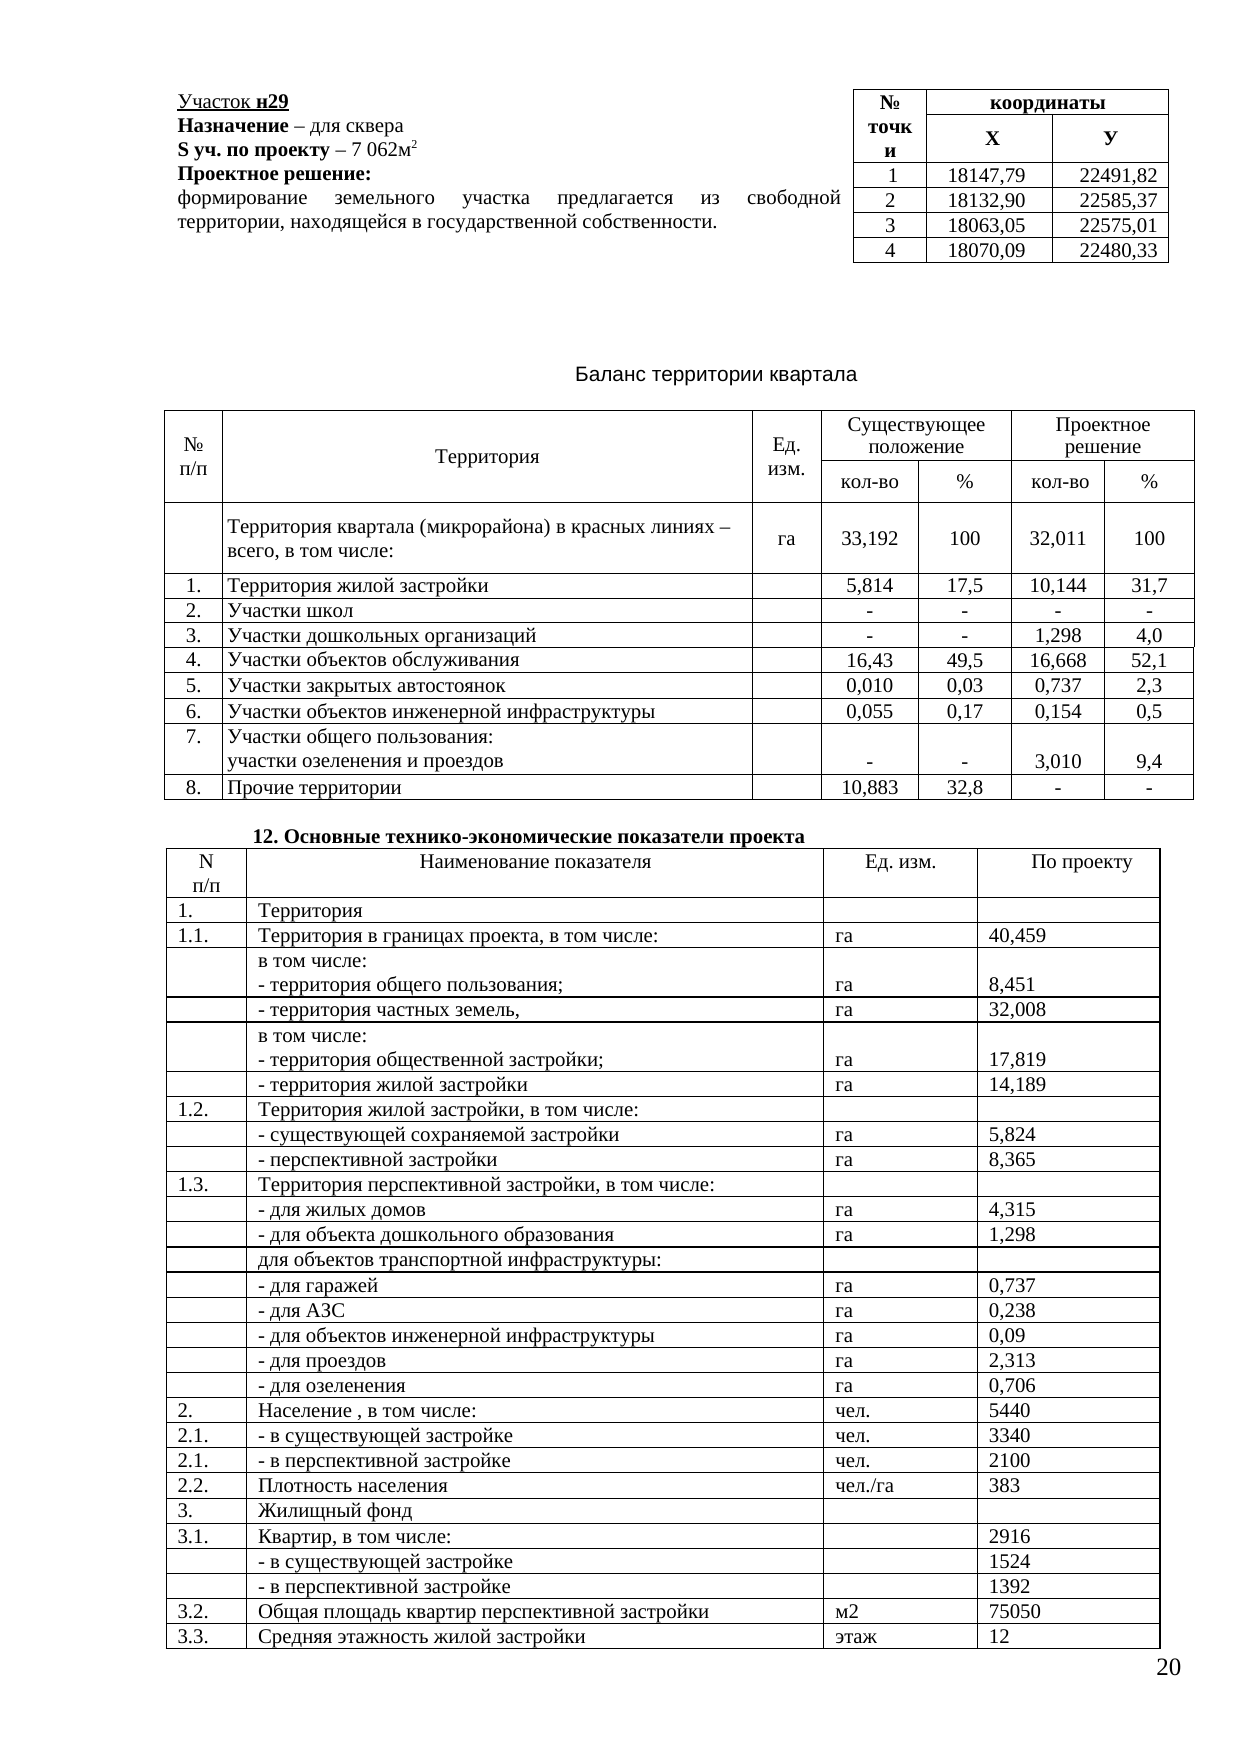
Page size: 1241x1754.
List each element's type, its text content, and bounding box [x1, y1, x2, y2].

table_cell - [919, 749, 1011, 774]
table_cell - [1105, 599, 1194, 622]
table_cell Участки школ [223, 599, 752, 622]
table_cell 52,1 [1105, 648, 1193, 672]
table_cell 12 [978, 1624, 1159, 1648]
table_cell 4,315 [978, 1197, 1159, 1221]
table_cell [167, 1323, 246, 1347]
table_cell [824, 1248, 977, 1271]
table_cell 1,298 [978, 1222, 1159, 1246]
table_cell 6. [165, 699, 222, 723]
table_cell 75050 [978, 1599, 1159, 1623]
table_cell 0,238 [978, 1298, 1159, 1322]
table_cell [753, 749, 821, 774]
table_cell [165, 503, 222, 573]
table_cell Прочие территории [223, 775, 752, 799]
table_cell чел. [824, 1423, 977, 1447]
table_cell 1392 [978, 1574, 1159, 1598]
table_cell га [824, 1072, 977, 1096]
table_header N п/п [167, 849, 246, 897]
table_cell - [822, 599, 918, 622]
table_cell 3. [165, 623, 222, 647]
table_cell 49,5 [919, 648, 1011, 672]
table_cell % [1105, 461, 1194, 502]
table_cell 2. [167, 1398, 246, 1422]
table_cell [753, 724, 821, 749]
table_cell Территория жилой застройки, в том числе: [247, 1097, 823, 1121]
table_cell [978, 1097, 1159, 1121]
table_cell Территория жилой застройки [223, 574, 752, 597]
table_cell 3.2. [167, 1599, 246, 1623]
table_cell для объектов транспортной инфраструктуры: [247, 1248, 823, 1271]
table_cell - территория жилой застройки [247, 1072, 823, 1096]
table_cell [167, 1298, 246, 1322]
table_cell [824, 1549, 977, 1573]
table_cell - для жилых домов [247, 1197, 823, 1221]
table_cell чел./га [824, 1473, 977, 1497]
table_cell Территория перспективной застройки, в том числе: [247, 1172, 823, 1196]
table_cell га [824, 923, 977, 947]
table_cell [167, 1147, 246, 1171]
table_cell [753, 699, 821, 723]
table_cell 8,365 [978, 1147, 1159, 1171]
table_cell - для проездов [247, 1348, 823, 1372]
table_cell 100 [919, 503, 1011, 573]
table_cell кол-во [1012, 461, 1104, 502]
table_cell - [919, 623, 1011, 647]
table_cell 0,055 [822, 699, 918, 723]
table_cell 4. [165, 648, 222, 672]
table_cell [1012, 724, 1104, 749]
table_cell 2,3 [1105, 673, 1193, 698]
table_cell 0,09 [978, 1323, 1159, 1347]
table_cell 5,814 [822, 574, 918, 597]
table_cell 17,819 [978, 1023, 1159, 1071]
table_header По проекту [978, 849, 1159, 897]
table_cell [167, 1273, 246, 1297]
table_cell - [1012, 599, 1104, 622]
table_cell 14,189 [978, 1072, 1159, 1096]
table_cell [167, 1072, 246, 1096]
table_cell га [753, 503, 821, 573]
table_cell га [824, 1222, 977, 1246]
table_cell 5440 [978, 1398, 1159, 1422]
table_cell - [822, 623, 918, 647]
table_cell 32,008 [978, 998, 1159, 1021]
table_cell [824, 898, 977, 922]
table_cell 10,144 [1012, 574, 1104, 597]
table_cell 16,43 [822, 648, 918, 672]
table_cell 1.3. [167, 1172, 246, 1196]
table_cell 1.1. [167, 923, 246, 947]
table_cell 1,298 [1012, 623, 1104, 647]
table_header № п/п [165, 411, 222, 502]
table_cell 2.1. [167, 1423, 246, 1447]
table_header Ед. изм. [824, 849, 977, 897]
table_cell га [824, 1348, 977, 1372]
table_cell 33,192 [822, 503, 918, 573]
table_cell 31,7 [1105, 574, 1194, 597]
text 12. Основные технико-экономические показатели проекта [177, 824, 1181, 848]
table_cell - в перспективной застройке [247, 1448, 823, 1472]
table_cell - для объектов инженерной инфраструктуры [247, 1323, 823, 1347]
table_cell в том числе: - территория общего пользования; [247, 948, 823, 996]
table_cell - [1012, 775, 1104, 799]
table_cell - для гаражей [247, 1273, 823, 1297]
table_header Проектное решение [1012, 411, 1194, 460]
table_cell 1. [167, 898, 246, 922]
table_cell - для озеленения [247, 1373, 823, 1397]
table_cell [167, 1373, 246, 1397]
table_header Территория [223, 411, 752, 502]
table_cell 0,17 [919, 699, 1011, 723]
table_header Ед. изм. [753, 411, 821, 502]
table_cell 40,459 [978, 923, 1159, 947]
table_cell 8,451 [978, 948, 1159, 996]
table_cell [753, 775, 821, 799]
table_cell 5. [165, 673, 222, 698]
table_cell [167, 948, 246, 996]
table_cell [753, 599, 821, 622]
table_cell 0,5 [1105, 699, 1193, 723]
table_cell [978, 1172, 1159, 1196]
table_cell 383 [978, 1473, 1159, 1497]
table_cell Квартир, в том числе: [247, 1524, 823, 1548]
table_cell 5,824 [978, 1122, 1159, 1146]
table_cell [167, 1348, 246, 1372]
table_cell - [919, 599, 1011, 622]
table_cell 3340 [978, 1423, 1159, 1447]
table_cell 9,4 [1105, 749, 1193, 774]
table_cell га [824, 1147, 977, 1171]
table_cell 0,154 [1012, 699, 1104, 723]
table_cell га [824, 1197, 977, 1221]
table_cell 3. [167, 1499, 246, 1522]
table_cell - в перспективной застройке [247, 1574, 823, 1598]
table_cell 3,010 [1012, 749, 1104, 774]
table_cell 10,883 [822, 775, 918, 799]
table_cell [165, 749, 222, 774]
table_cell % [919, 461, 1011, 502]
table_cell 4,0 [1105, 623, 1194, 647]
table_cell [824, 1097, 977, 1121]
table_cell чел. [824, 1448, 977, 1472]
table_cell га [824, 1122, 977, 1146]
table_cell Территория квартала (микрорайона) в красных линиях – всего, в том числе: [223, 503, 752, 573]
table_cell - для объекта дошкольного образования [247, 1222, 823, 1246]
table_cell [167, 1023, 246, 1071]
table_cell Население , в том числе: [247, 1398, 823, 1422]
table_cell 0,737 [978, 1273, 1159, 1297]
table_cell - в существующей застройке [247, 1549, 823, 1573]
table_cell чел. [824, 1398, 977, 1422]
table_cell 2. [165, 599, 222, 622]
table_cell [822, 724, 918, 749]
table_cell [978, 1499, 1159, 1522]
table_cell 7. [165, 724, 222, 749]
table_cell 8. [165, 775, 222, 799]
table_cell [167, 1574, 246, 1598]
table_cell 2916 [978, 1524, 1159, 1548]
table_cell [167, 998, 246, 1021]
table_cell 3.1. [167, 1524, 246, 1548]
table_cell га [824, 1323, 977, 1347]
table_cell [824, 1524, 977, 1548]
table_cell Территория [247, 898, 823, 922]
table_cell этаж [824, 1624, 977, 1648]
table_cell [753, 574, 821, 597]
table_cell - территория частных земель, [247, 998, 823, 1021]
table_cell Территория в границах проекта, в том числе: [247, 923, 823, 947]
table_cell 2100 [978, 1448, 1159, 1472]
table_cell Общая площадь квартир перспективной застройки [247, 1599, 823, 1623]
table_cell Участки объектов обслуживания [223, 648, 752, 672]
table_cell Участок н29 [166, 89, 842, 363]
table_cell 0,706 [978, 1373, 1159, 1397]
table_cell - перспективной застройки [247, 1147, 823, 1171]
table_cell га [824, 1373, 977, 1397]
table_cell Средняя этажность жилой застройки [247, 1624, 823, 1648]
table_cell 100 [1105, 503, 1194, 573]
table_cell [824, 1499, 977, 1522]
table_cell - существующей сохраняемой застройки [247, 1122, 823, 1146]
table_cell га [824, 1298, 977, 1322]
table_cell Участки закрытых автостоянок [223, 673, 752, 698]
table_cell [753, 648, 821, 672]
table_cell [167, 1197, 246, 1221]
table_cell 1. [165, 574, 222, 597]
table_cell - [1105, 775, 1193, 799]
table_cell [824, 1172, 977, 1196]
table_cell [978, 898, 1159, 922]
table_cell [753, 623, 821, 647]
table_cell 2.1. [167, 1448, 246, 1472]
table_cell 1524 [978, 1549, 1159, 1573]
table_cell [167, 1248, 246, 1271]
table_cell - для АЗС [247, 1298, 823, 1322]
table_cell 32,011 [1012, 503, 1104, 573]
table_cell в том числе: - территория общественной застройки; [247, 1023, 823, 1071]
table_cell Участки дошкольных организаций [223, 623, 752, 647]
table_cell га [824, 1023, 977, 1071]
table_cell 2,313 [978, 1348, 1159, 1372]
table_header Наименование показателя [247, 849, 823, 897]
table_cell 32,8 [919, 775, 1011, 799]
table_cell [1105, 724, 1193, 749]
table_cell 0,010 [822, 673, 918, 698]
table_cell кол-во [822, 461, 918, 502]
table_cell га [824, 948, 977, 996]
table_cell участки озеленения и проездов [223, 749, 752, 774]
table_cell - в существующей застройке [247, 1423, 823, 1447]
table_cell 1.2. [167, 1097, 246, 1121]
table_cell [167, 1122, 246, 1146]
table_cell Жилищный фонд [247, 1499, 823, 1522]
table_cell 0,03 [919, 673, 1011, 698]
table_cell [824, 1574, 977, 1598]
table_cell Участки объектов инженерной инфраструктуры [223, 699, 752, 723]
table_cell Участки общего пользования: [223, 724, 752, 749]
text Баланс территории квартала [177, 363, 1181, 387]
table_cell [842, 89, 1181, 363]
table_cell [167, 1222, 246, 1246]
table_cell [753, 673, 821, 698]
table_cell м2 [824, 1599, 977, 1623]
table_header Существующее положение [822, 411, 1011, 460]
table_cell [167, 1549, 246, 1573]
table_cell 0,737 [1012, 673, 1104, 698]
table_cell [978, 1248, 1159, 1271]
table_cell га [824, 1273, 977, 1297]
table_cell 17,5 [919, 574, 1011, 597]
table_cell 16,668 [1012, 648, 1104, 672]
table_cell 3.3. [167, 1624, 246, 1648]
table_cell Плотность населения [247, 1473, 823, 1497]
table_cell 2.2. [167, 1473, 246, 1497]
table_cell - [822, 749, 918, 774]
table_cell га [824, 998, 977, 1021]
table_cell [919, 724, 1011, 749]
